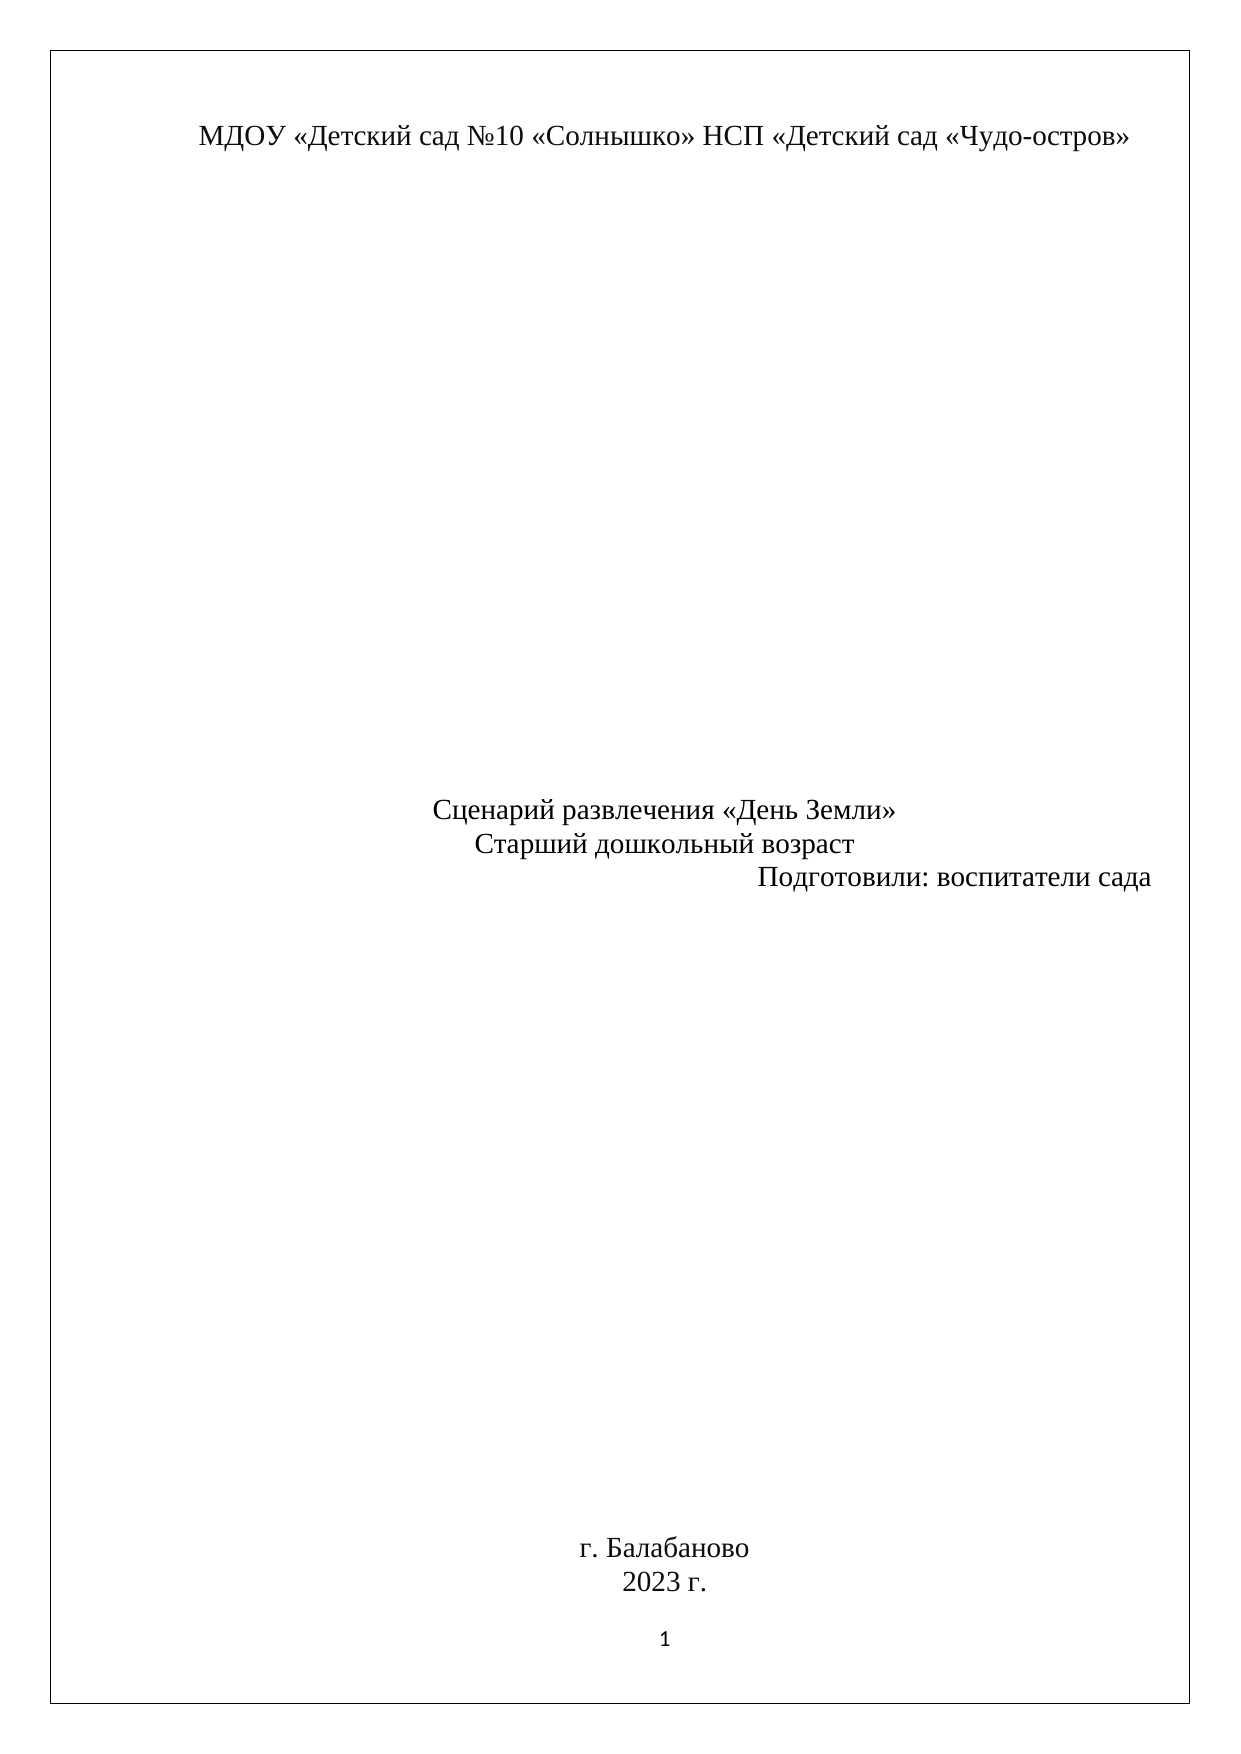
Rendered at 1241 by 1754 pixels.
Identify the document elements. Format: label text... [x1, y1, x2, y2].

text Сценарий развлечения «День Земли» [177, 792, 1152, 826]
text 2023 г. [177, 1564, 1152, 1597]
text г. Балабаново [177, 1530, 1152, 1564]
text Старший дошкольный возраст [177, 826, 1152, 859]
text Подготовили: воспитатели сада [177, 859, 1152, 893]
text МДОУ «Детский сад №10 «Солнышко» НСП «Детский сад «Чудо-остров» [177, 118, 1152, 152]
